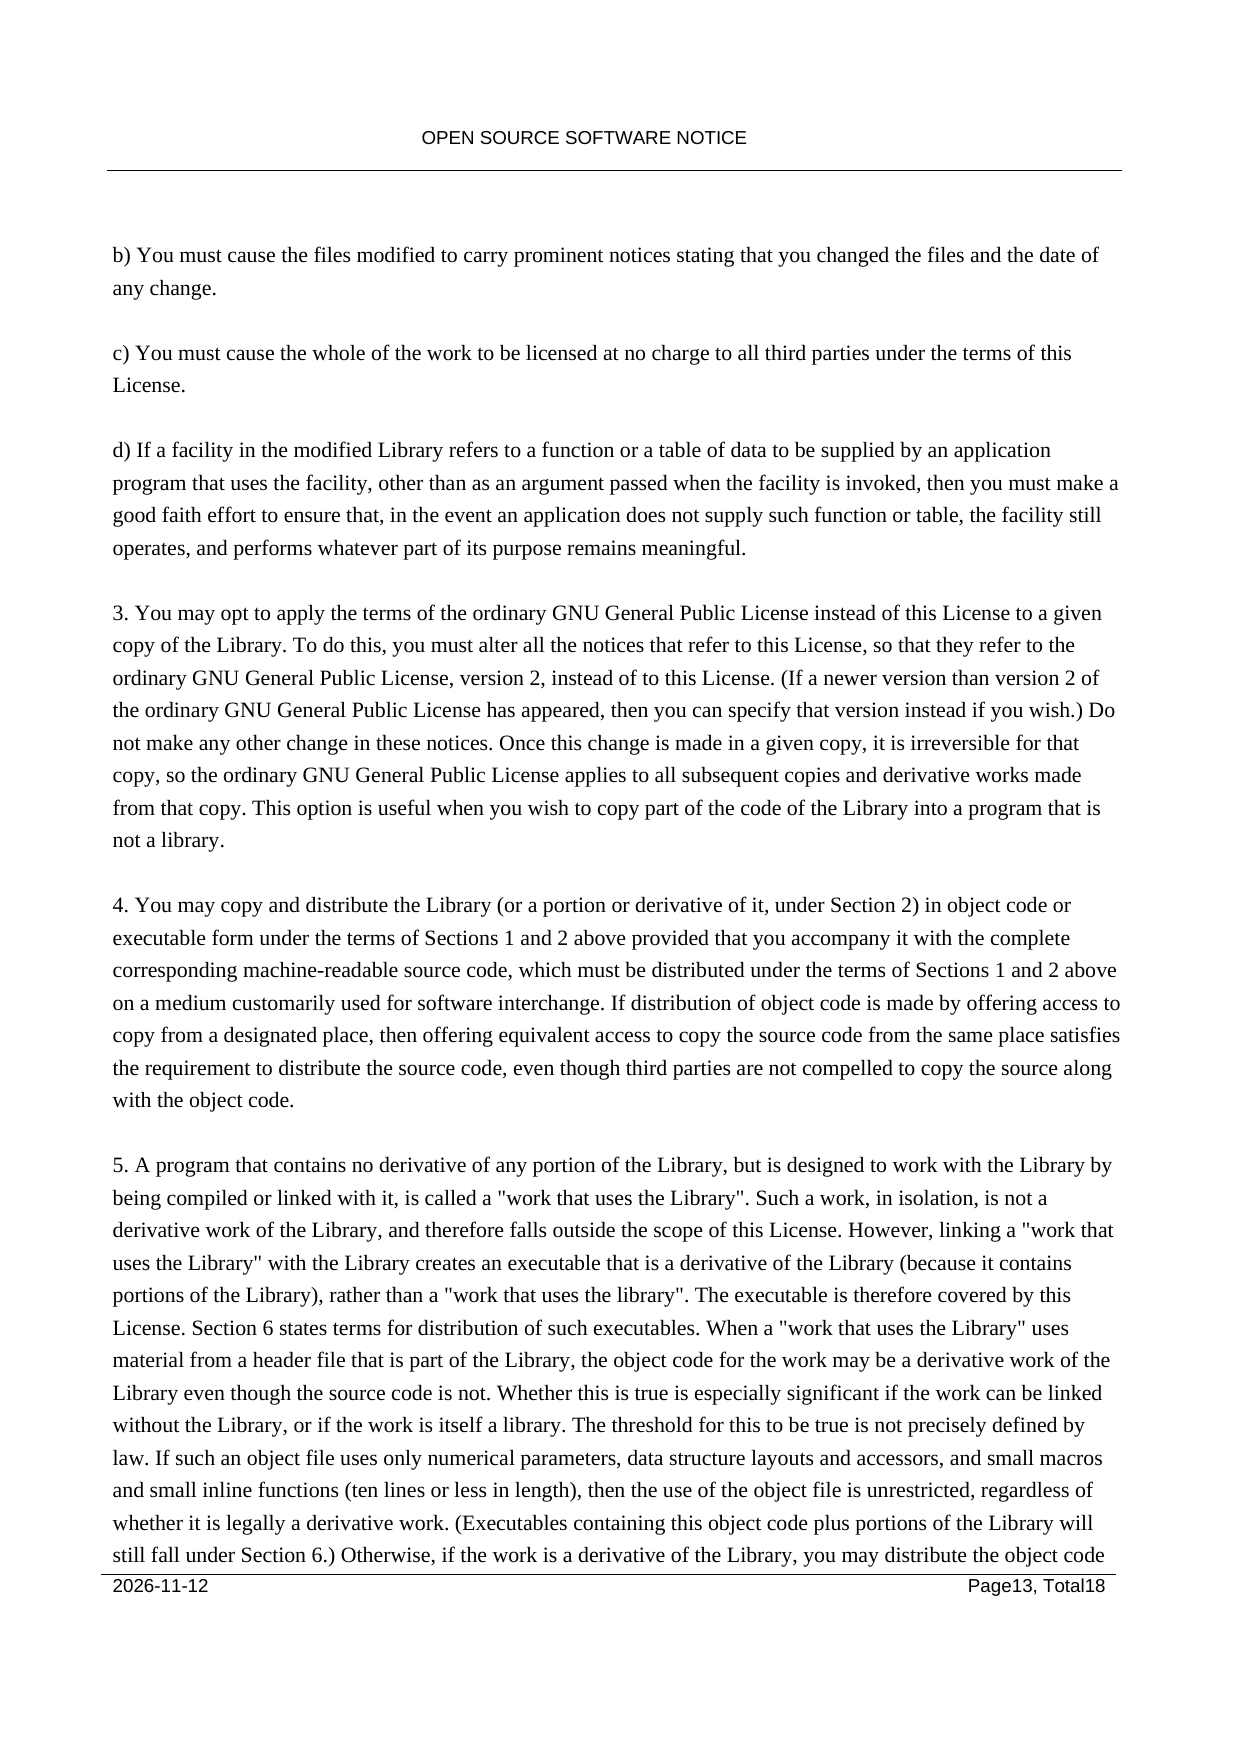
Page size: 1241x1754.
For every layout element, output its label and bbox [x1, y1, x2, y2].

text [112, 206, 1128, 1571]
